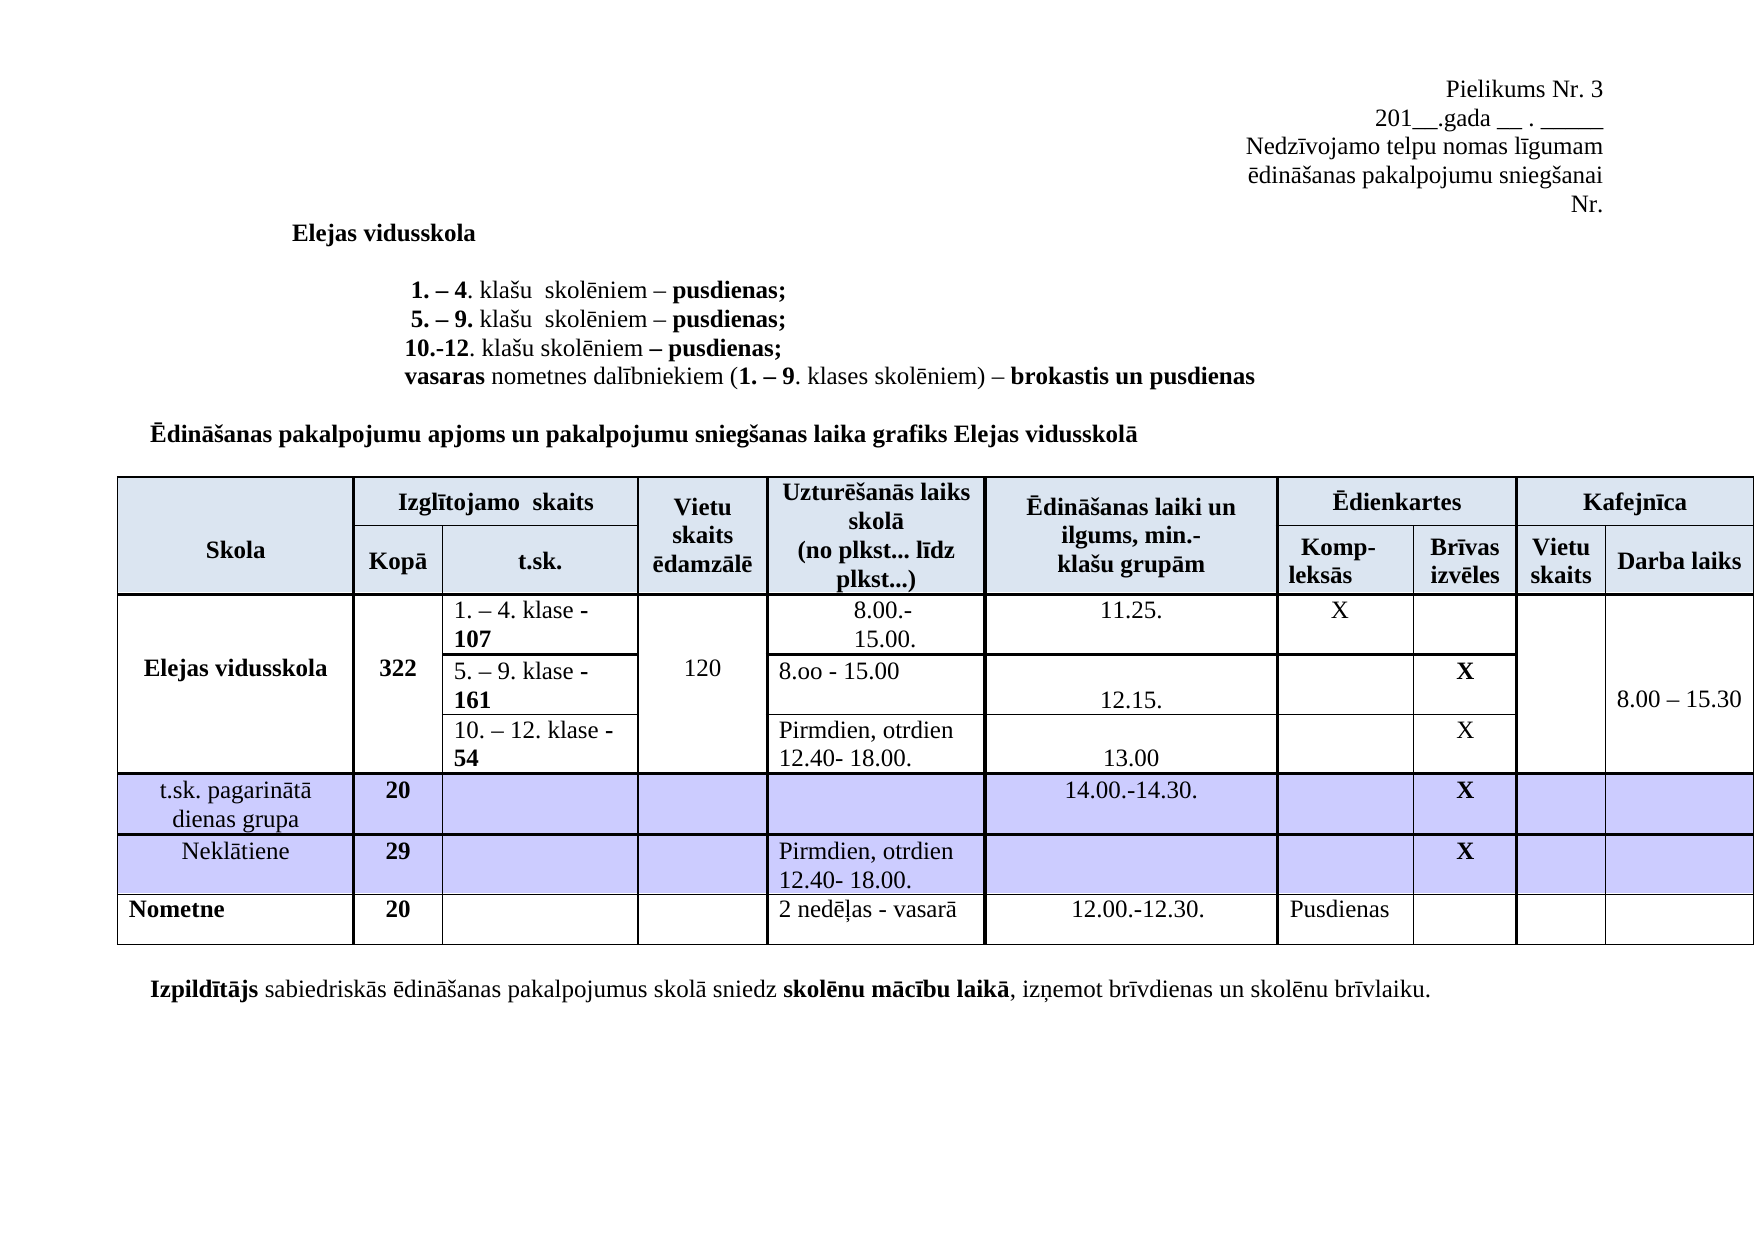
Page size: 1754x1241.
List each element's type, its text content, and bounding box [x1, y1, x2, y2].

table_cell X [1414, 715, 1515, 772]
text 1. – 4. klašu skolēniem – pusdienas; [292, 275, 1603, 304]
table_cell [1518, 596, 1605, 772]
text Izpildītājs sabiedriskās ēdināšanas pakalpojumus skolā sniedz skolēnu mācību laikā, izņemot brīvdienas un skolēnu brīvlaiku. [150, 974, 1604, 1003]
table_cell Kopā [355, 526, 442, 592]
table_cell 1. – 4. klase - 107 [443, 596, 637, 653]
table_cell [1414, 895, 1515, 944]
table_cell 322 [355, 596, 442, 772]
table_cell [1414, 596, 1515, 653]
table_header Ēdināšanas laiki un ilgums, min.- klašu grupām [987, 478, 1276, 592]
table_cell 13.00 [987, 715, 1276, 772]
table_cell [1279, 656, 1413, 714]
text 201__.gada __ . _____ [292, 103, 1603, 131]
text Pielikums Nr. 3 [292, 74, 1603, 103]
table_cell [1279, 715, 1413, 772]
table_cell 8.oo - 15.00 [769, 656, 983, 714]
table_cell X [1414, 836, 1515, 893]
table_cell Komp-leksās [1279, 526, 1413, 592]
text Elejas vidusskola [292, 218, 1603, 246]
table_cell [1518, 895, 1605, 944]
table_cell 2 nedēļas - vasarā [769, 895, 983, 944]
table_cell t.sk. pagarinātā dienas grupa [118, 775, 352, 833]
table_cell 20 [355, 775, 442, 833]
table_cell [1279, 775, 1413, 833]
table_cell 11.25. [987, 596, 1276, 653]
text Ēdināšanas pakalpojumu apjoms un pakalpojumu sniegšanas laika grafiks Elejas vidusskolā [150, 419, 1604, 448]
table_cell 12.00.-12.30. [987, 895, 1276, 944]
list 5. – 9. klašu skolēniem – pusdienas; [404, 304, 1603, 333]
table_cell Nometne [118, 895, 352, 944]
text Nr. [292, 189, 1603, 218]
table_header Uzturēšanās laiks skolā (no plkst... līdz plkst...) [769, 478, 983, 592]
list vasaras nometnes dalībniekiem (1. – 9. klases skolēniem) – brokastis un pusdienas [404, 361, 1603, 390]
table_cell 8.00 – 15.30 [1606, 596, 1753, 772]
table_cell [443, 895, 637, 944]
text Nedzīvojamo telpu nomas līgumam [292, 131, 1603, 160]
table_cell X [1414, 775, 1515, 833]
table_cell 10. – 12. klase - 54 [443, 715, 637, 772]
table_cell 120 [639, 596, 766, 772]
text ēdināšanas pakalpojumu sniegšanai [292, 160, 1603, 189]
list 10.-12. klašu skolēniem – pusdienas; [404, 333, 1603, 361]
table_cell [987, 836, 1276, 893]
table_header Ēdienkartes [1279, 478, 1515, 525]
table_cell [1279, 836, 1413, 893]
table_cell 20 [355, 895, 442, 944]
table_header Izglītojamo skaits [355, 478, 637, 525]
table_cell [1518, 775, 1605, 833]
table_cell [769, 775, 983, 833]
table_cell Pirmdien, otrdien 12.40- 18.00. [769, 836, 983, 893]
table_cell Darba laiks [1606, 526, 1753, 592]
table_cell Elejas vidusskola [118, 596, 352, 772]
table_cell [1606, 836, 1753, 893]
table_cell [443, 775, 637, 833]
table_cell Vietu skaits [1518, 526, 1605, 592]
table_cell [639, 775, 766, 833]
table_cell 5. – 9. klase - 161 [443, 656, 637, 714]
table_cell [639, 836, 766, 893]
table_cell X [1279, 596, 1413, 653]
table_cell Pusdienas [1279, 895, 1413, 944]
table_cell Brīvas izvēles [1414, 526, 1515, 592]
table_cell 8.00.-15.00. [769, 596, 983, 653]
table_header Kafejnīca [1518, 478, 1753, 525]
table_cell [1606, 775, 1753, 833]
table_cell Pirmdien, otrdien 12.40- 18.00. [769, 715, 983, 772]
table_cell 12.15. [987, 656, 1276, 714]
table_header Vietu skaits ēdamzālē [639, 478, 766, 592]
table_cell [639, 895, 766, 944]
table_cell [443, 836, 637, 893]
table_cell X [1414, 656, 1515, 714]
table_cell [1518, 836, 1605, 893]
table_cell 29 [355, 836, 442, 893]
table_cell Neklātiene [118, 836, 352, 893]
table_cell [1606, 895, 1753, 944]
table_cell 14.00.-14.30. [987, 775, 1276, 833]
table_header Skola [118, 478, 352, 592]
table_cell t.sk. [443, 526, 637, 592]
